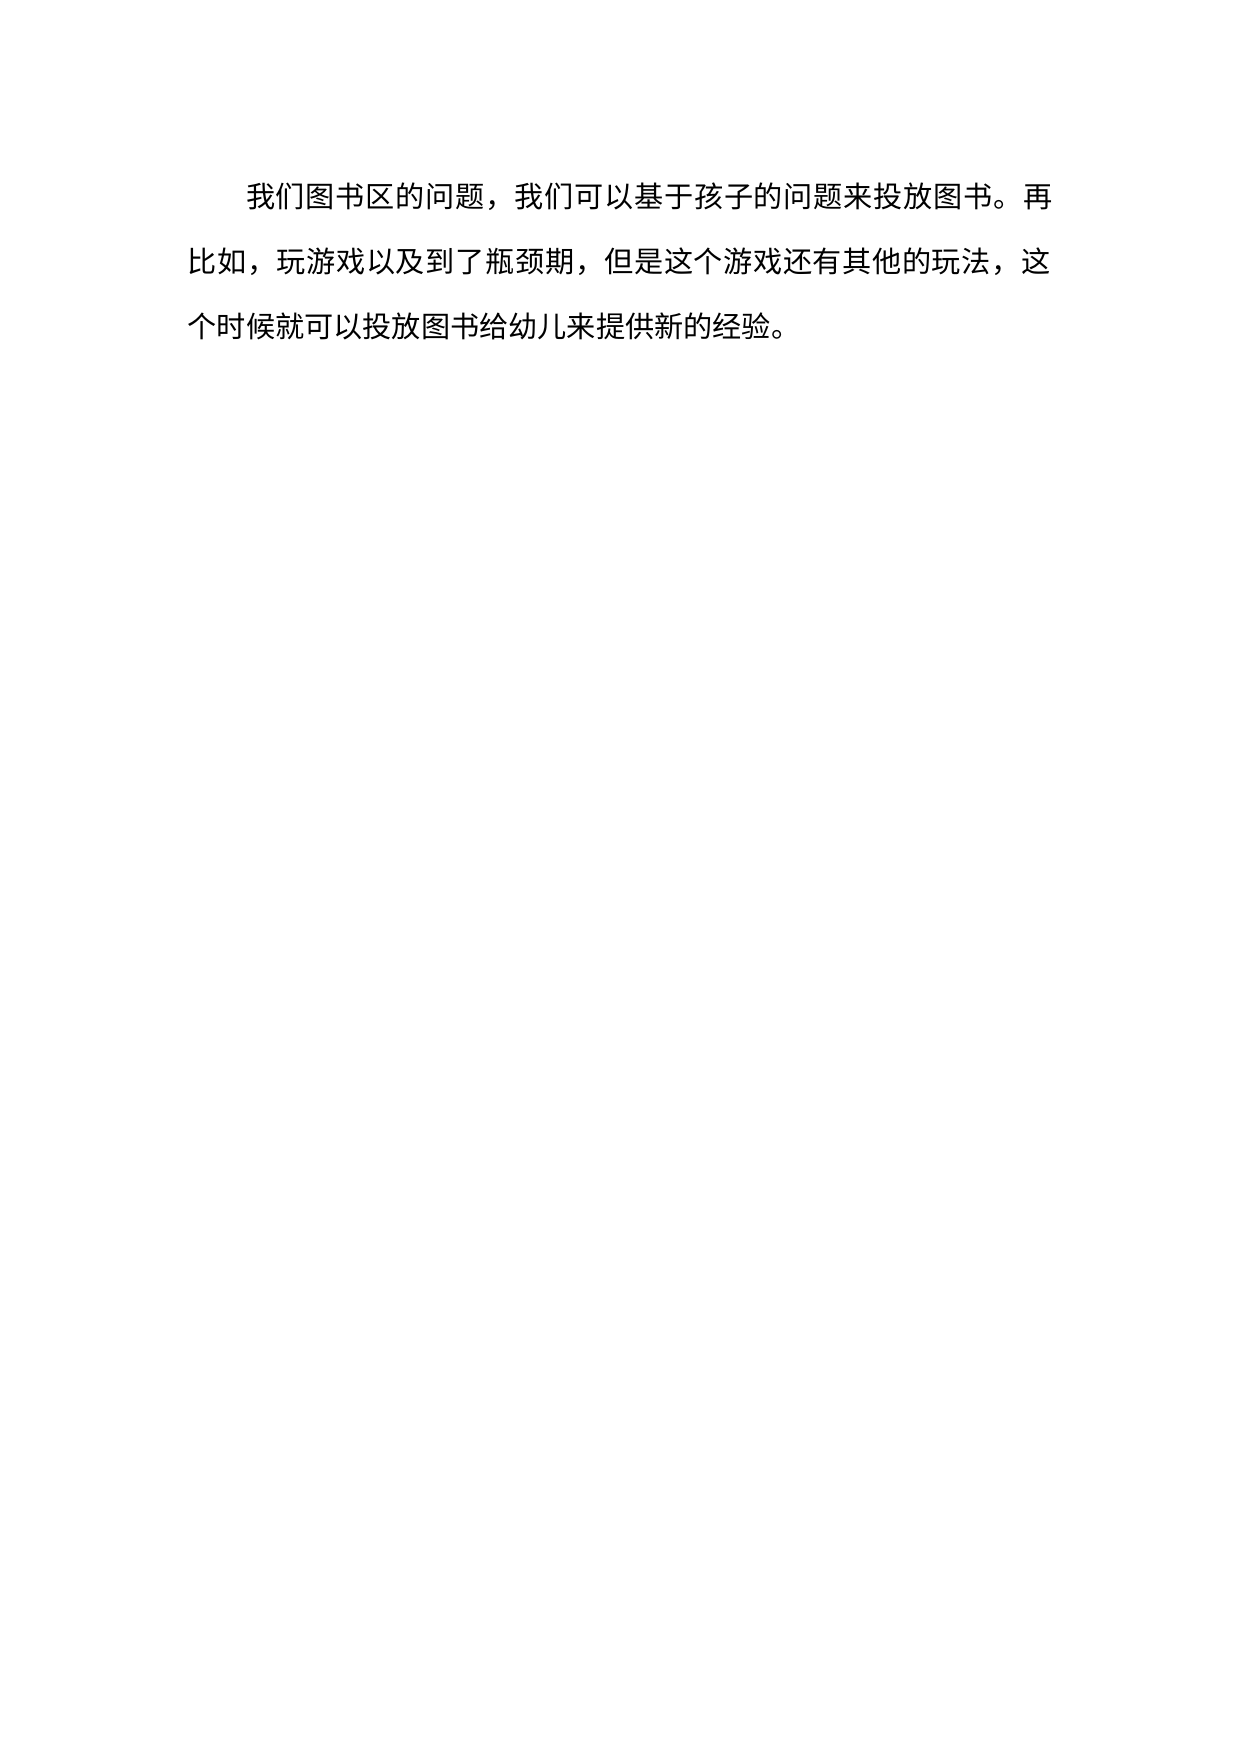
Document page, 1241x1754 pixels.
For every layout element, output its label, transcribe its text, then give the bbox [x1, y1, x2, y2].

text 我们图书区的问题，我们可以基于孩子的问题来投放图书。再比如，玩游戏以及到了瓶颈期，但是这个游戏还有其他的玩法，这个时候就可以投放图书给幼儿来提供新的经验。 [187, 162, 1053, 357]
